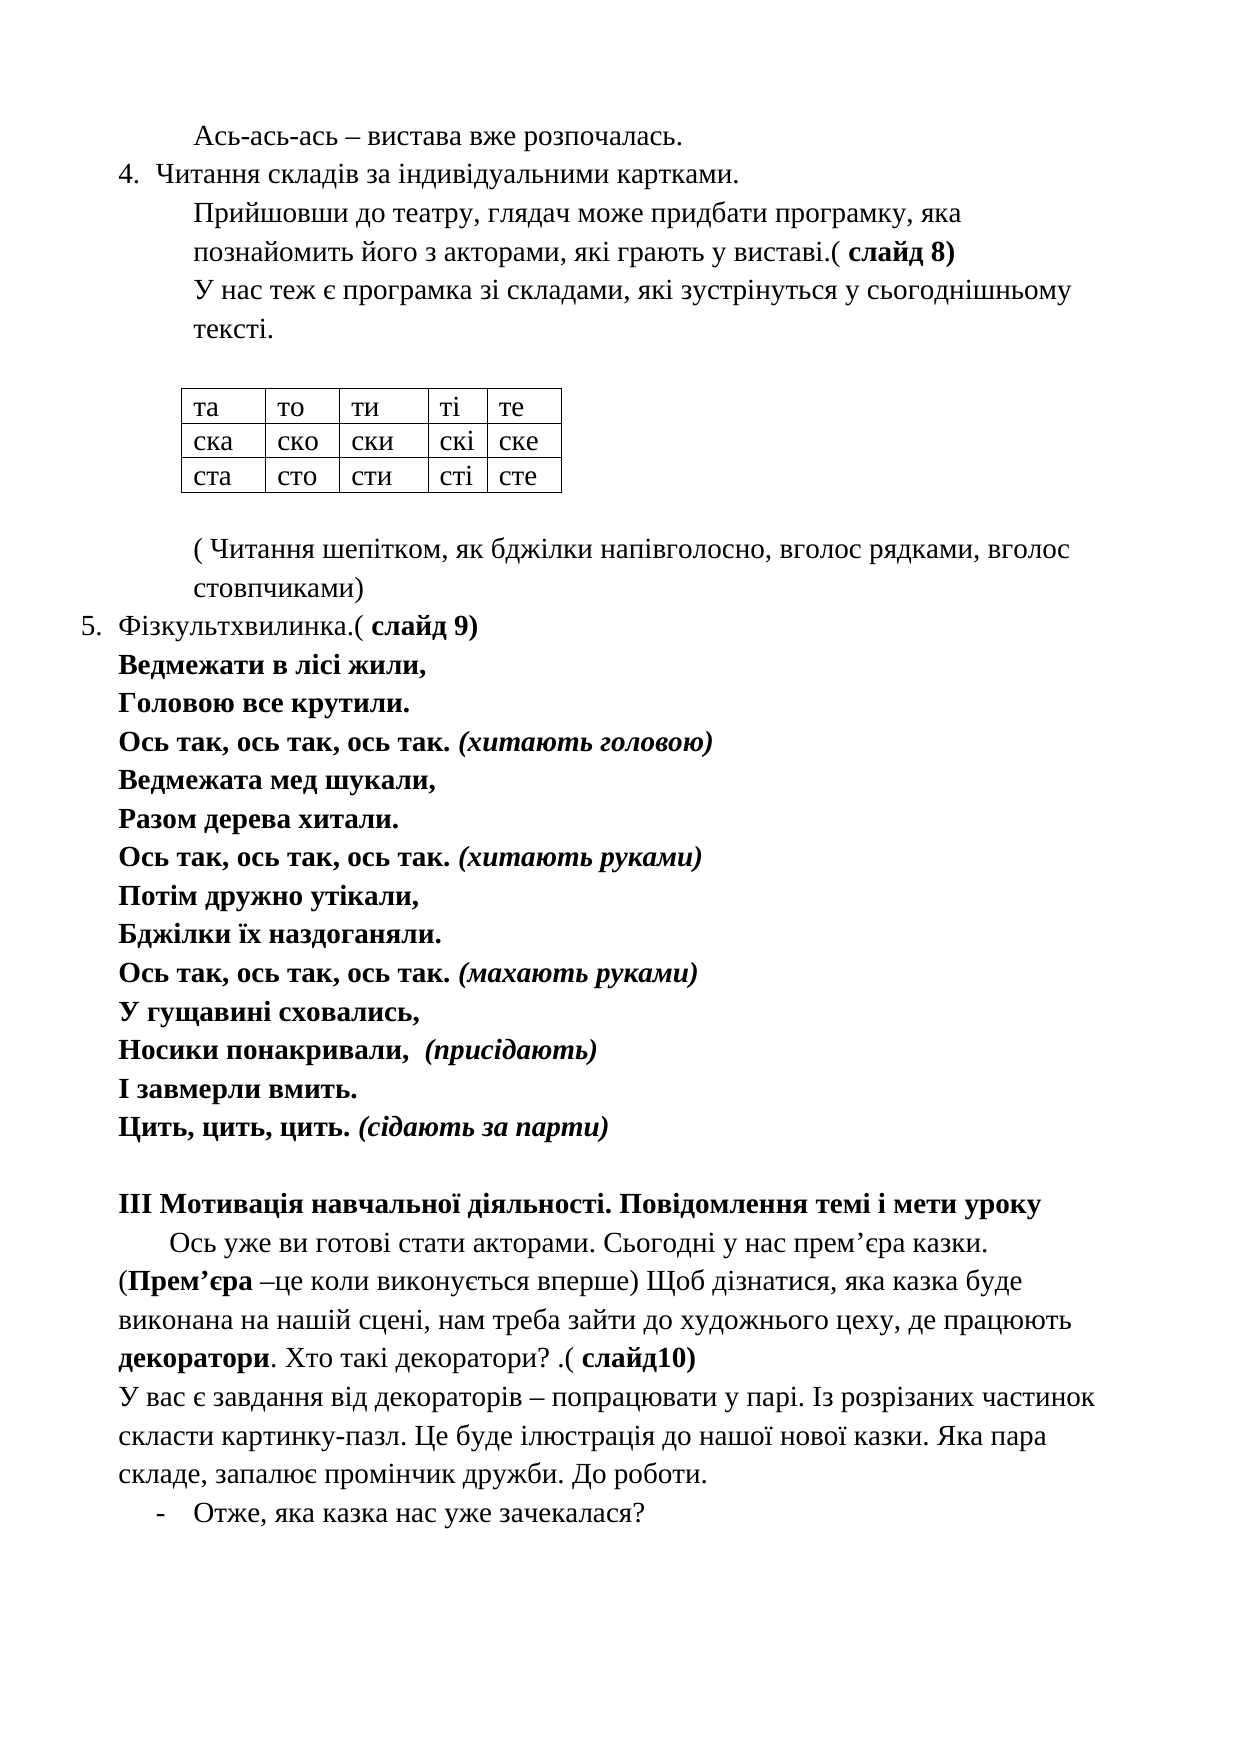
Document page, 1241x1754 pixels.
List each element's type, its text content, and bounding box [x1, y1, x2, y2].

text Носики понакривали, (присідають) [118, 1032, 1128, 1066]
list У нас теж є програмка зі складами, які зустрінуться у сьогоднішньому тексті. [193, 272, 1128, 344]
text І завмерли вмить. [118, 1071, 1128, 1104]
table_cell сти [340, 458, 428, 492]
text Бджілки їх наздоганяли. [118, 917, 1128, 950]
table_cell сто [266, 458, 339, 492]
table_cell ста [182, 458, 265, 492]
table_cell ско [266, 424, 339, 457]
list Отже, яка казка нас уже зачекалася? [156, 1495, 1128, 1528]
text Цить, цить, цить. (сідають за парти) [118, 1109, 1128, 1143]
list Ось так, ось так, ось так. (хитають руками) [118, 839, 1128, 873]
list ІІІ Мотивація навчальної діяльності. Повідомлення темі і мети уроку [118, 1186, 1128, 1220]
list Ась-ась-ась – вистава вже розпочалась. [193, 118, 1128, 152]
list Прийшовши до театру, глядач може придбати програмку, яка познайомить його з акторами, які грають у виставі.( слайд 8) [193, 195, 1128, 267]
table_header та [182, 389, 265, 422]
list ( Читання шепітком, як бджілки напівголосно, вголос рядками, вголос стовпчиками) [193, 531, 1128, 603]
table_cell сте [488, 458, 561, 492]
table_cell скі [429, 424, 487, 457]
list Ведмежата мед шукали, [118, 762, 1128, 796]
list У вас є завдання від декораторів – попрацювати у парі. Із розрізаних частинок скласти картинку-пазл. Це буде ілюстрація до нашої нової казки. Яка пара складе, запалює промінчик дружби. До роботи. [118, 1379, 1128, 1490]
list Ось уже ви готові стати акторами. Сьогодні у нас прем’єра казки. (Прем’єра –це коли виконується вперше) Щоб дізнатися, яка казка буде виконана на нашій сцені, нам треба зайти до художнього цеху, де працюють декоратори. Хто такі декоратори? .( слайд10) [118, 1225, 1128, 1374]
table_header то [266, 389, 339, 422]
table_cell ски [340, 424, 428, 457]
table_header те [488, 389, 561, 422]
list Ось так, ось так, ось так. (хитають головою) [118, 724, 1128, 757]
text Разом дерева хитали. [118, 801, 1128, 834]
table_cell ска [182, 424, 265, 457]
list Ведмежати в лісі жили, [118, 647, 1128, 680]
text У гущавині сховались, [118, 994, 1128, 1027]
table_header ти [340, 389, 428, 422]
text Потім дружно утікали, [118, 878, 1128, 912]
list Читання складів за індивідуальними картками. [118, 157, 1128, 190]
list Фізкультхвилинка.( слайд 9) [81, 608, 1128, 642]
table_cell ске [488, 424, 561, 457]
list Головою все крутили. [118, 685, 1128, 719]
text Ось так, ось так, ось так. (махають руками) [118, 955, 1128, 989]
table_cell сті [429, 458, 487, 492]
table_header ті [429, 389, 487, 422]
